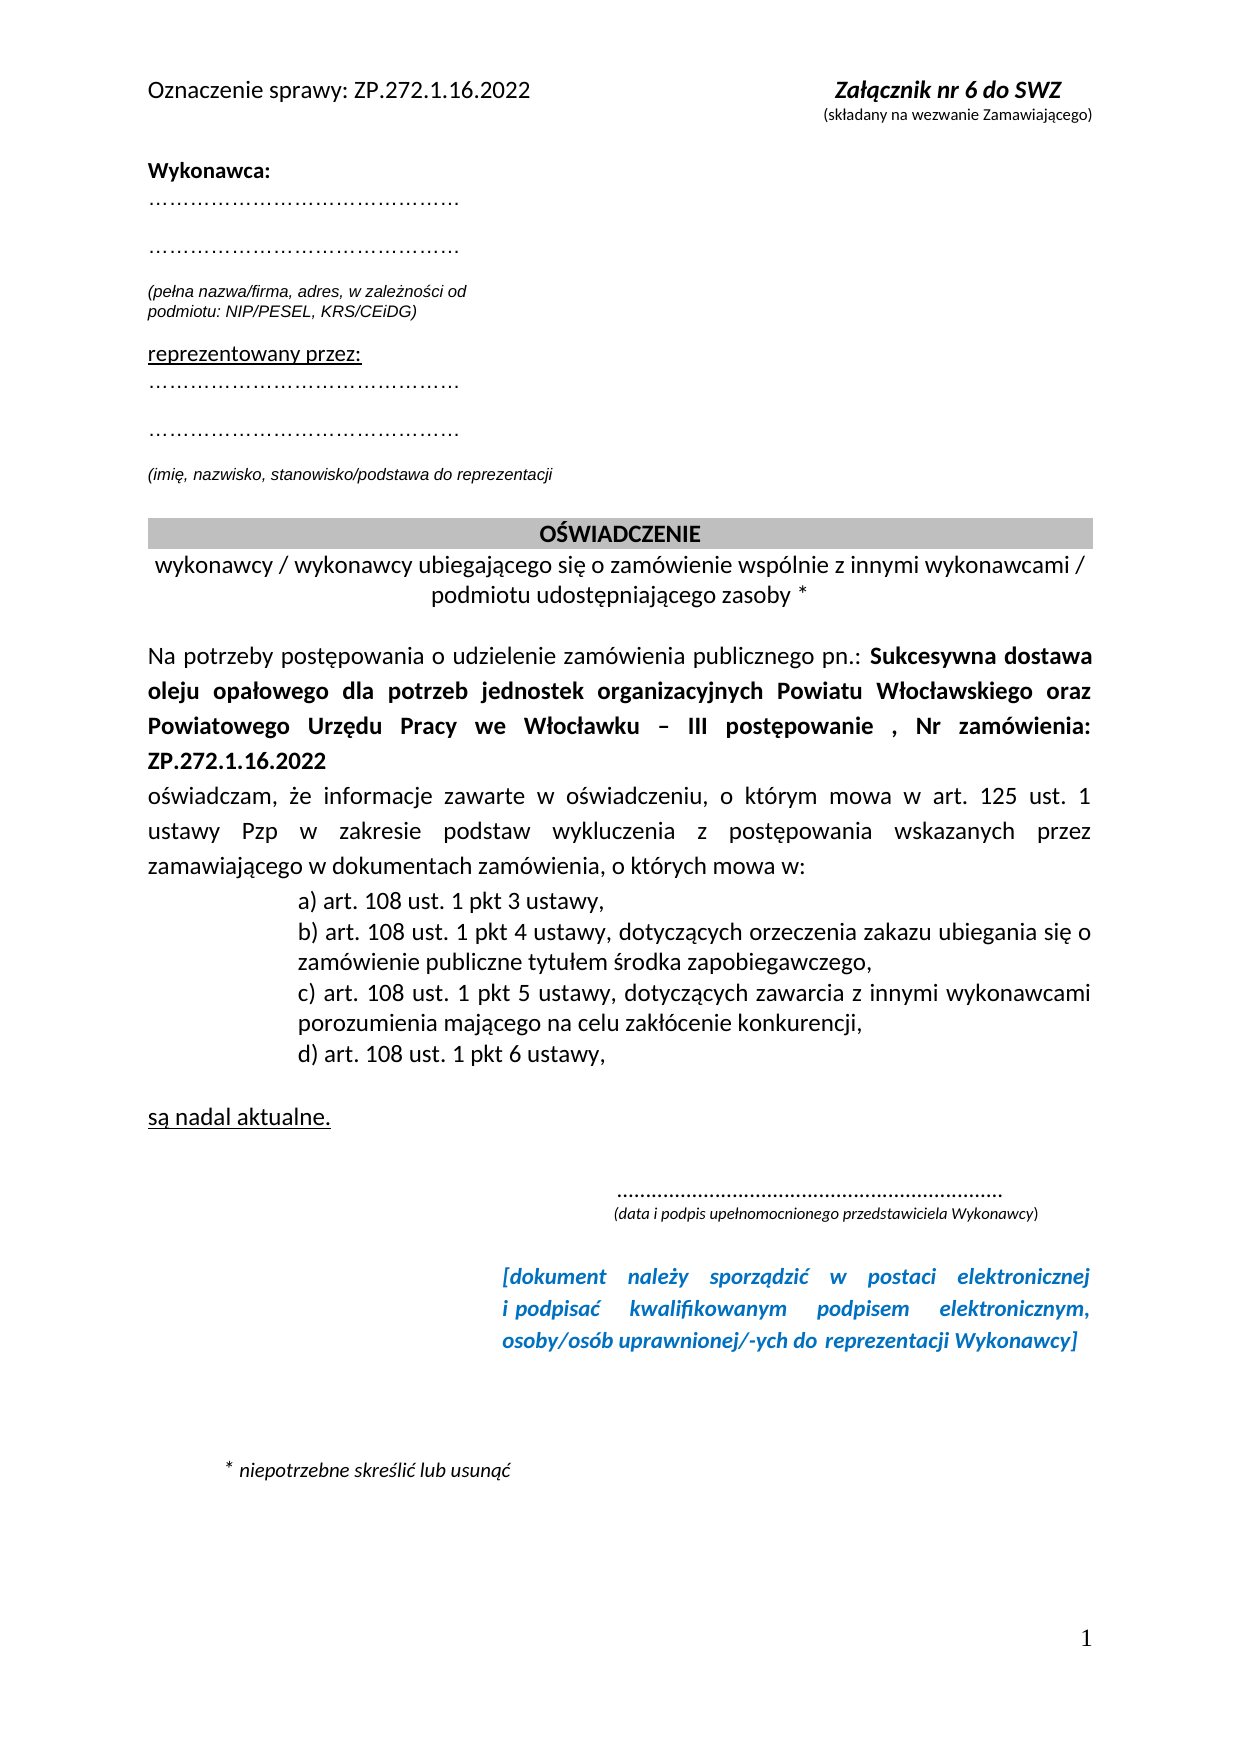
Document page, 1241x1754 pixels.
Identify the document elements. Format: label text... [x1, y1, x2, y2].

text ……………………………………………………………………………… [148, 186, 472, 258]
text b) art. 108 ust. 1 pkt 4 ustawy, dotyczących orzeczenia zakazu ubiegania się o zamówienie publiczne tytułem środka zapobiegawczego, [298, 916, 1093, 977]
text reprezentowany przez: [148, 339, 1093, 367]
list * niepotrzebne skreślić lub usunąć [223, 1456, 1093, 1483]
text wykonawcy / wykonawcy ubiegającego się o zamówienie wspólnie z innymi wykonawcami / podmiotu udostępniającego zasoby * [148, 549, 1093, 610]
text [dokument należy sporządzić w postaci elektronicznej i podpisać kwalifikowanym podpisem elektronicznym, osoby/osób uprawnionej/-ych do reprezentacji Wykonawcy] [502, 1262, 1093, 1354]
text OŚWIADCZENIE [148, 518, 1093, 549]
text c) art. 108 ust. 1 pkt 5 ustawy, dotyczących zawarcia z innymi wykonawcami porozumienia mającego na celu zakłócenie konkurencji, [298, 977, 1093, 1038]
text Na potrzeby postępowania o udzielenie zamówienia publicznego pn.: Sukcesywna dostawa oleju opałowego dla potrzeb jednostek organizacyjnych Powiatu Włocławskiego oraz Powiatowego Urzędu Pracy we Włocławku – III postępowanie , Nr zamówienia: ZP.272.1.16.2022 [148, 640, 1093, 776]
text (data i podpis upełnomocnionego przedstawiciela Wykonawcy) [591, 1203, 1093, 1224]
text ................................................................... [590, 1175, 1093, 1203]
text Wykonawca: [148, 156, 1093, 184]
text a) art. 108 ust. 1 pkt 3 ustawy, [298, 885, 1093, 916]
text (imię, nazwisko, stanowisko/podstawa do reprezentacji [148, 465, 1080, 484]
text są nadal aktualne. [148, 1101, 1093, 1132]
text d) art. 108 ust. 1 pkt 6 ustawy, [298, 1038, 1093, 1068]
text oświadczam, że informacje zawarte w oświadczeniu, o którym mowa w art. 125 ust. 1 ustawy Pzp w zakresie podstaw wykluczenia z postępowania wskazanych przez zamawiającego w dokumentach zamówienia, o których mowa w: [148, 780, 1093, 881]
text (pełna nazwa/firma, adres, w zależności od podmiotu: NIP/PESEL, KRS/CEiDG) [148, 282, 472, 321]
text ……………………………………………………………………………… [148, 369, 472, 441]
